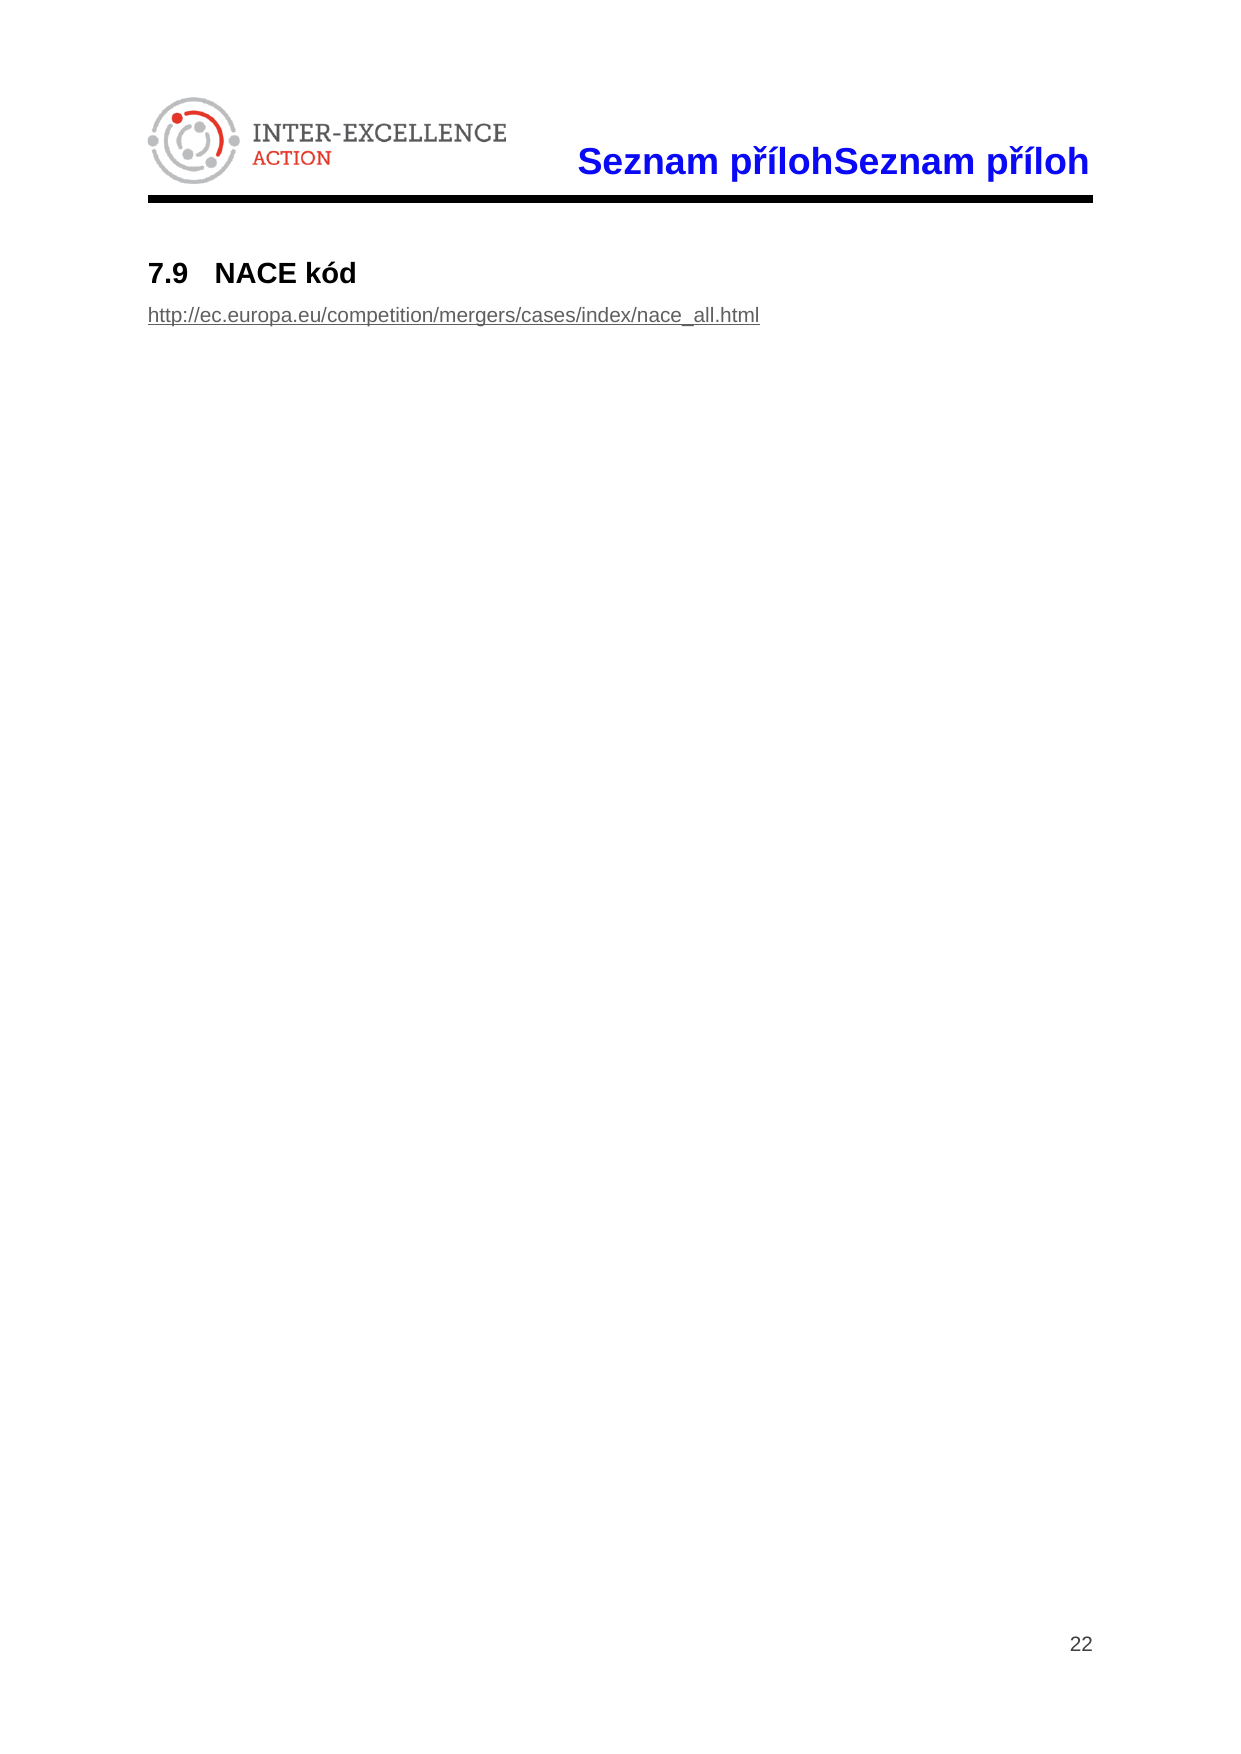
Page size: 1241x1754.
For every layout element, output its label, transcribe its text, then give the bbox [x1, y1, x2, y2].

text http://ec.europa.eu/competition/mergers/cases/index/nace_all.html [148, 303, 1093, 327]
list NACE kód [148, 256, 1093, 289]
picture [147, 97, 506, 184]
